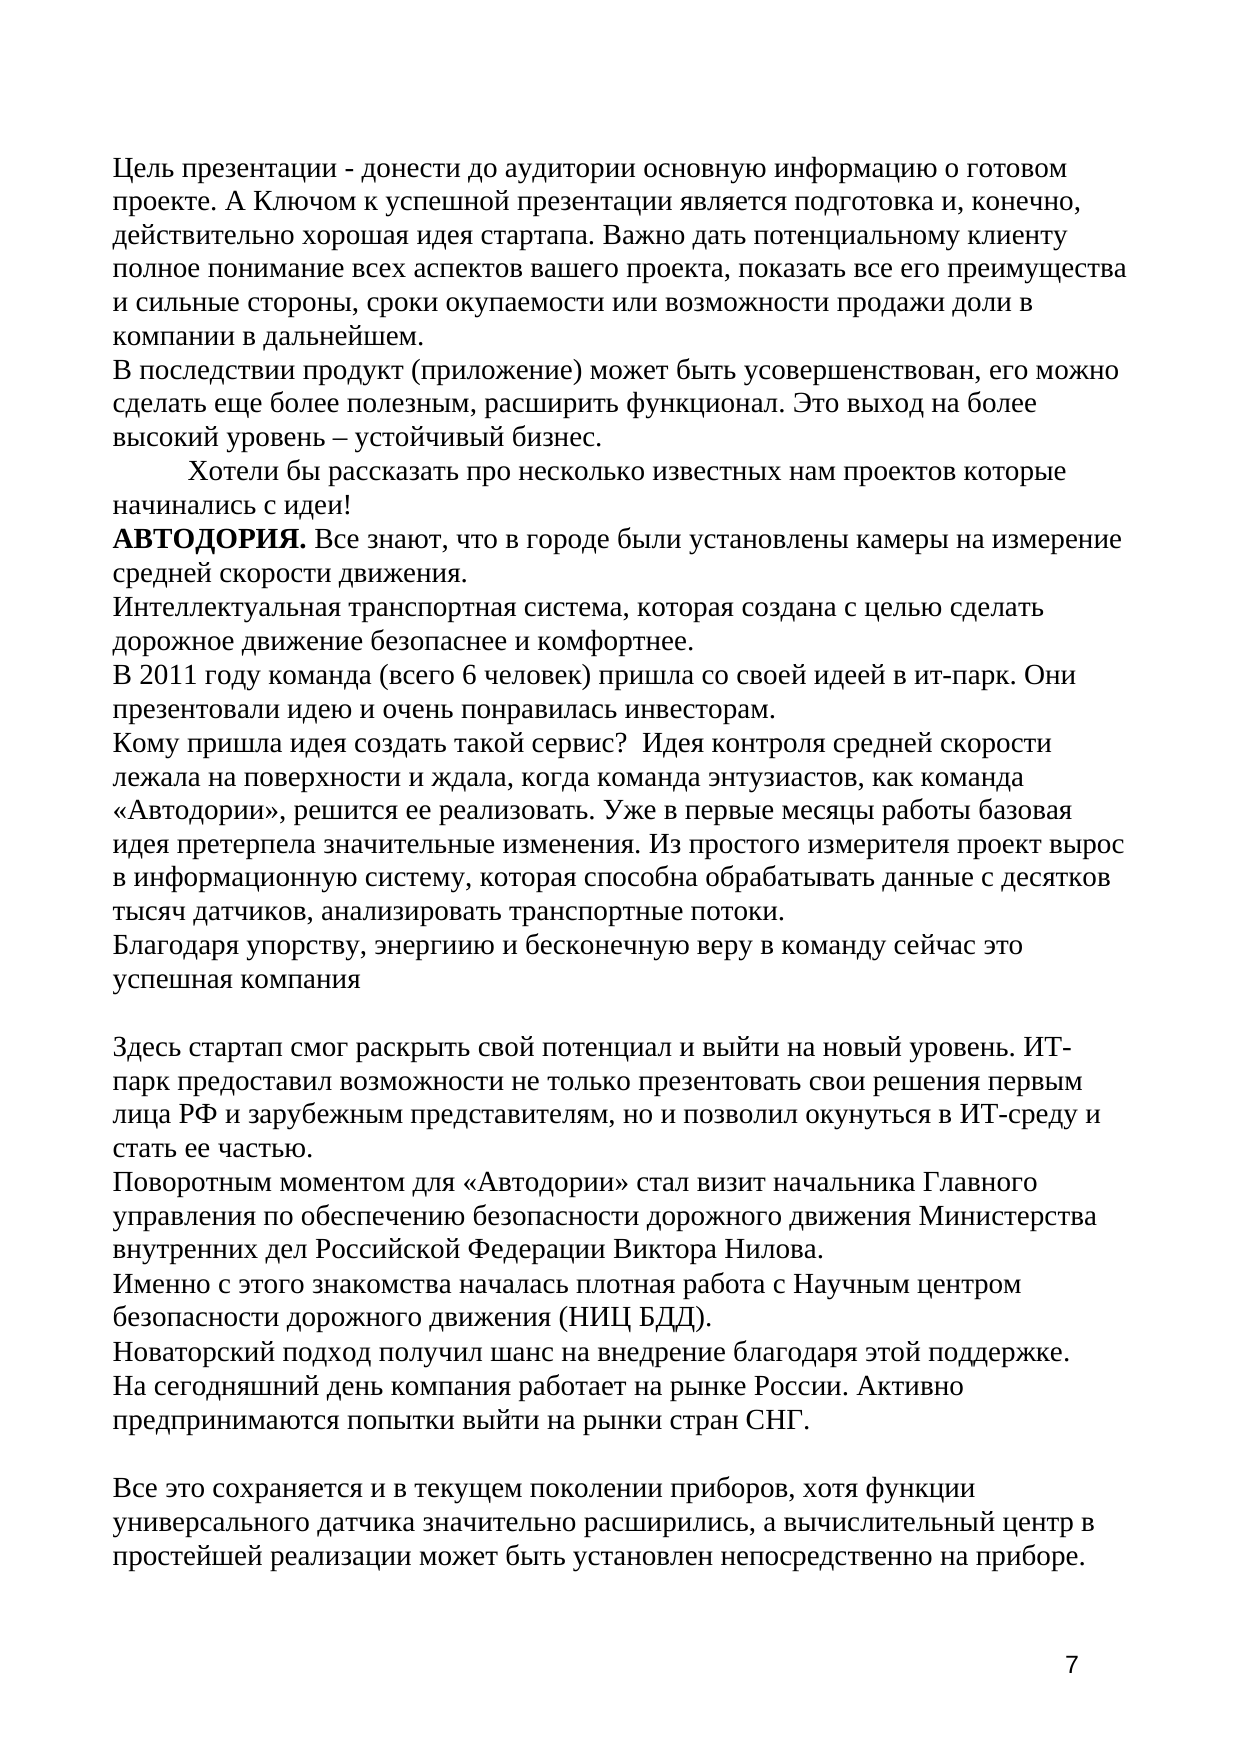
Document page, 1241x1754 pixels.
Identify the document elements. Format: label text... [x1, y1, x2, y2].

text Здесь стартап смог раскрыть свой потенциал и выйти на новый уровень. ИТ-парк предоставил возможности не только презентовать свои решения первым лица РФ и зарубежным представителям, но и позволил окунуться в ИТ-среду и стать ее частью. [112, 1029, 1128, 1164]
text Интеллектуальная транспортная система, которая создана с целью сделать дорожное движение безопаснее и комфортнее. [112, 589, 1128, 656]
text Поворотным моментом для «Автодории» стал визит начальника Главного управления по обеспечению безопасности дорожного движения Министерства внутренних дел Российской Федерации Виктора Нилова. [112, 1164, 1128, 1265]
text В 2011 году команда (всего 6 человек) пришла со своей идеей в ит-парк. Они презентовали идею и очень понравилась инвесторам. [112, 657, 1128, 724]
text На сегодняшний день компания работает на рынке России. Активно предпринимаются попытки выйти на рынки стран СНГ. [112, 1368, 1128, 1435]
text Новаторский подход получил шанс на внедрение благодаря этой поддержке. [112, 1334, 1128, 1367]
text Хотели бы рассказать про несколько известных нам проектов которые начинались с идеи! [112, 453, 1128, 521]
text Кому пришла идея создать такой сервис? Идея контроля средней скорости лежала на поверхности и ждала, когда команда энтузиастов, как команда «Автодории», решится ее реализовать. Уже в первые месяцы работы базовая идея претерпела значительные изменения. Из простого измерителя проект вырос в информационную систему, которая способна обрабатывать данные с десятков тысяч датчиков, анализировать транспортные потоки. [112, 725, 1128, 926]
text АВТОДОРИЯ. Все знают, что в городе были установлены камеры на измерение средней скорости движения. [112, 521, 1128, 588]
text Именно с этого знакомства началась плотная работа с Научным центром безопасности дорожного движения (НИЦ БДД). [112, 1266, 1128, 1333]
text Все это сохраняется и в текущем поколении приборов, хотя функции универсального датчика значительно расширились, а вычислительный центр в простейшей реализации может быть установлен непосредственно на приборе. [112, 1471, 1128, 1571]
text Благодаря упорству, энергиию и бесконечную веру в команду сейчас это успешная компания [112, 927, 1128, 994]
text В последствии продукт (приложение) может быть усовершенствован, его можно сделать еще более полезным, расширить функционал. Это выход на более высокий уровень – устойчивый бизнес. [112, 352, 1128, 453]
text Цель презентации - донести до аудитории основную информацию о готовом проекте. А Ключом к успешной презентации является подготовка и, конечно, действительно хорошая идея стартапа. Важно дать потенциальному клиенту полное понимание всех аспектов вашего проекта, показать все его преимущества и сильные стороны, сроки окупаемости или возможности продажи доли в компании в дальнейшем. [112, 150, 1128, 351]
